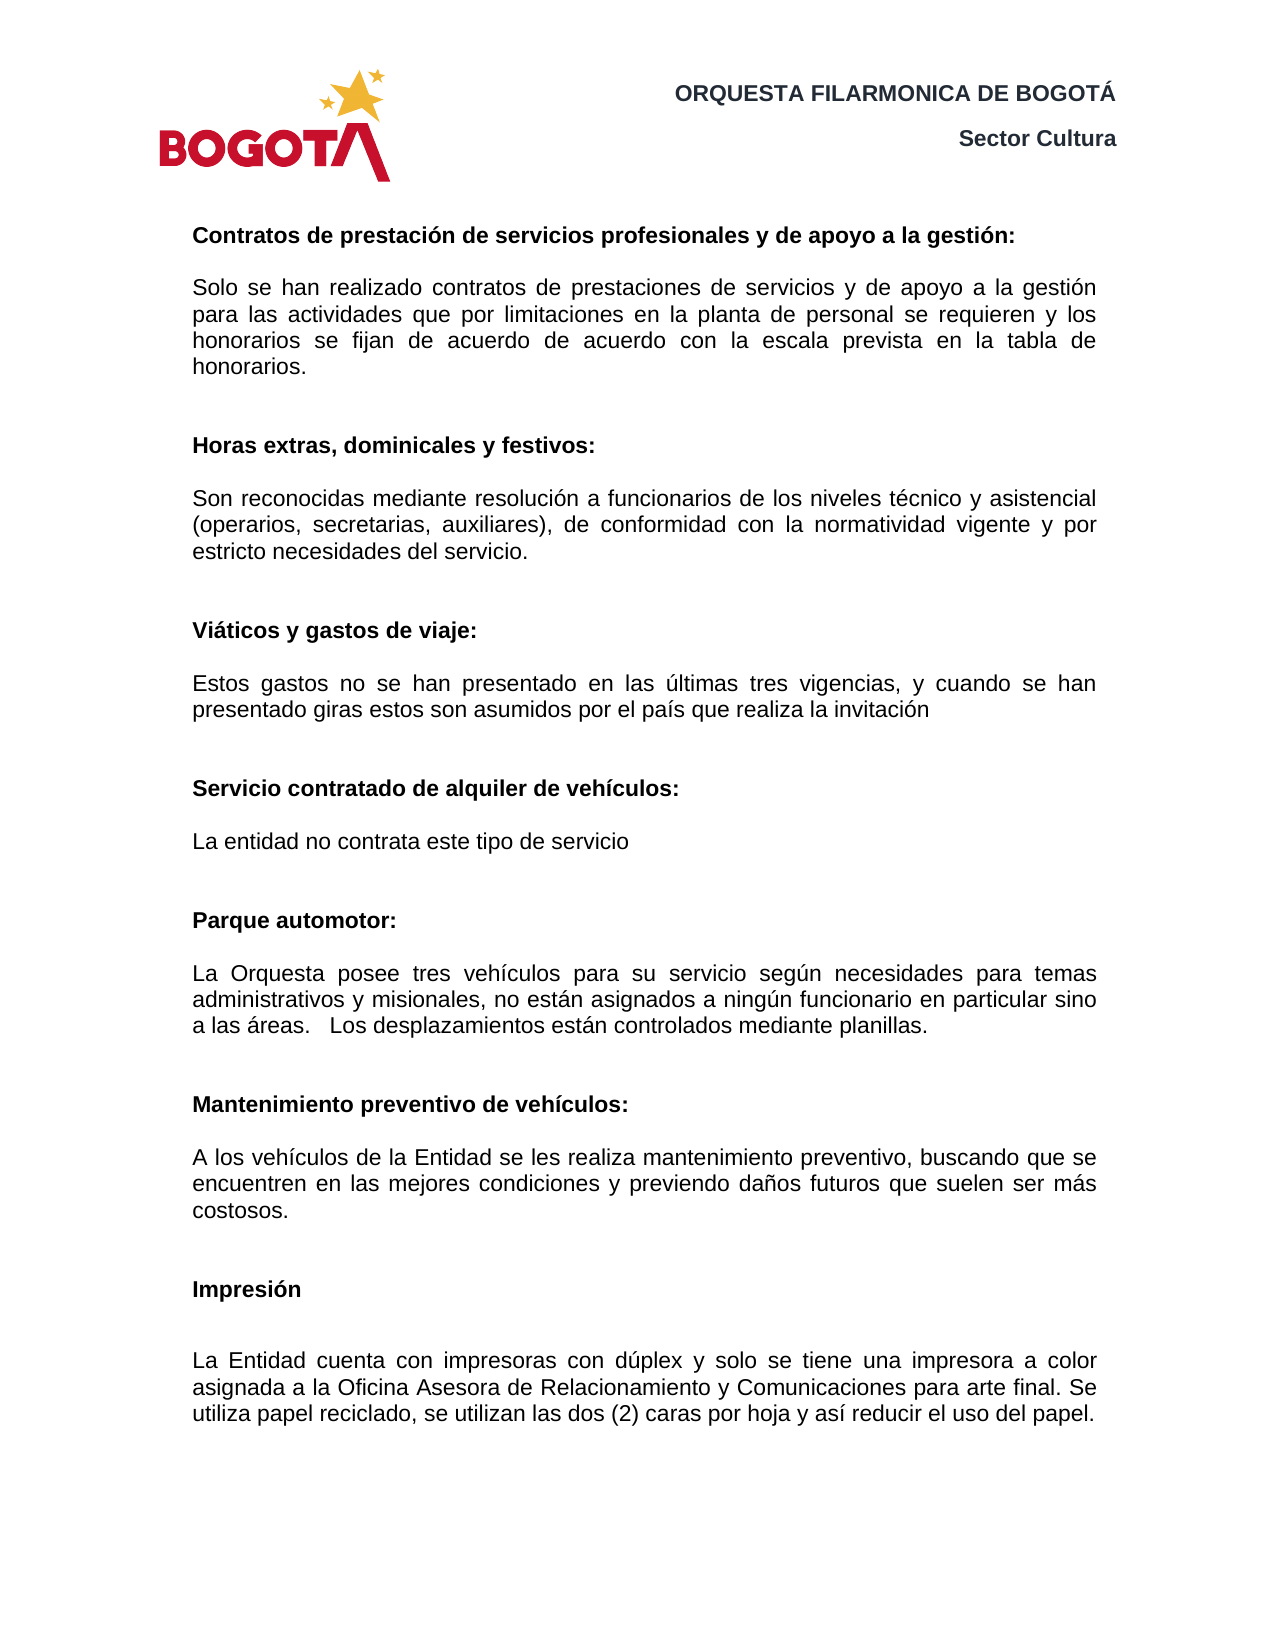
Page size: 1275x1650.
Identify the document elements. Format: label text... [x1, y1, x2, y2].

picture [156, 66, 393, 184]
text A los vehículos de la Entidad se les realiza mantenimiento preventivo, buscando que se encuentren en las mejores condiciones y previendo daños futuros que suelen ser más costosos. [192, 1144, 1098, 1223]
text Contratos de prestación de servicios profesionales y de apoyo a la gestión: [192, 222, 1098, 248]
text Horas extras, dominicales y festivos: [192, 432, 1098, 459]
text Servicio contratado de alquiler de vehículos: [192, 775, 1098, 801]
text Impresión [192, 1276, 1098, 1302]
text Solo se han realizado contratos de prestaciones de servicios y de apoyo a la gestión para las actividades que por limitaciones en la planta de personal se requieren y los honorarios se fijan de acuerdo de acuerdo con la escala prevista en la tabla de honorarios. [192, 274, 1098, 380]
text Son reconocidas mediante resolución a funcionarios de los niveles técnico y asistencial (operarios, secretarias, auxiliares), de conformidad con la normatividad vigente y por estricto necesidades del servicio. [192, 485, 1098, 564]
text Parque automotor: [192, 907, 1098, 933]
text Mantenimiento preventivo de vehículos: [192, 1091, 1098, 1118]
text La Orquesta posee tres vehículos para su servicio según necesidades para temas administrativos y misionales, no están asignados a ningún funcionario en particular sino a las áreas. Los desplazamientos están controlados mediante planillas. [192, 959, 1098, 1038]
text Viáticos y gastos de viaje: [192, 617, 1098, 643]
text La entidad no contrata este tipo de servicio [192, 828, 1098, 854]
text La Entidad cuenta con impresoras con dúplex y solo se tiene una impresora a color asignada a la Oficina Asesora de Relacionamiento y Comunicaciones para arte final. Se utiliza papel reciclado, se utilizan las dos (2) caras por hoja y así reducir el uso del papel. [192, 1347, 1098, 1426]
text Estos gastos no se han presentado en las últimas tres vigencias, y cuando se han presentado giras estos son asumidos por el país que realiza la invitación [192, 669, 1098, 722]
